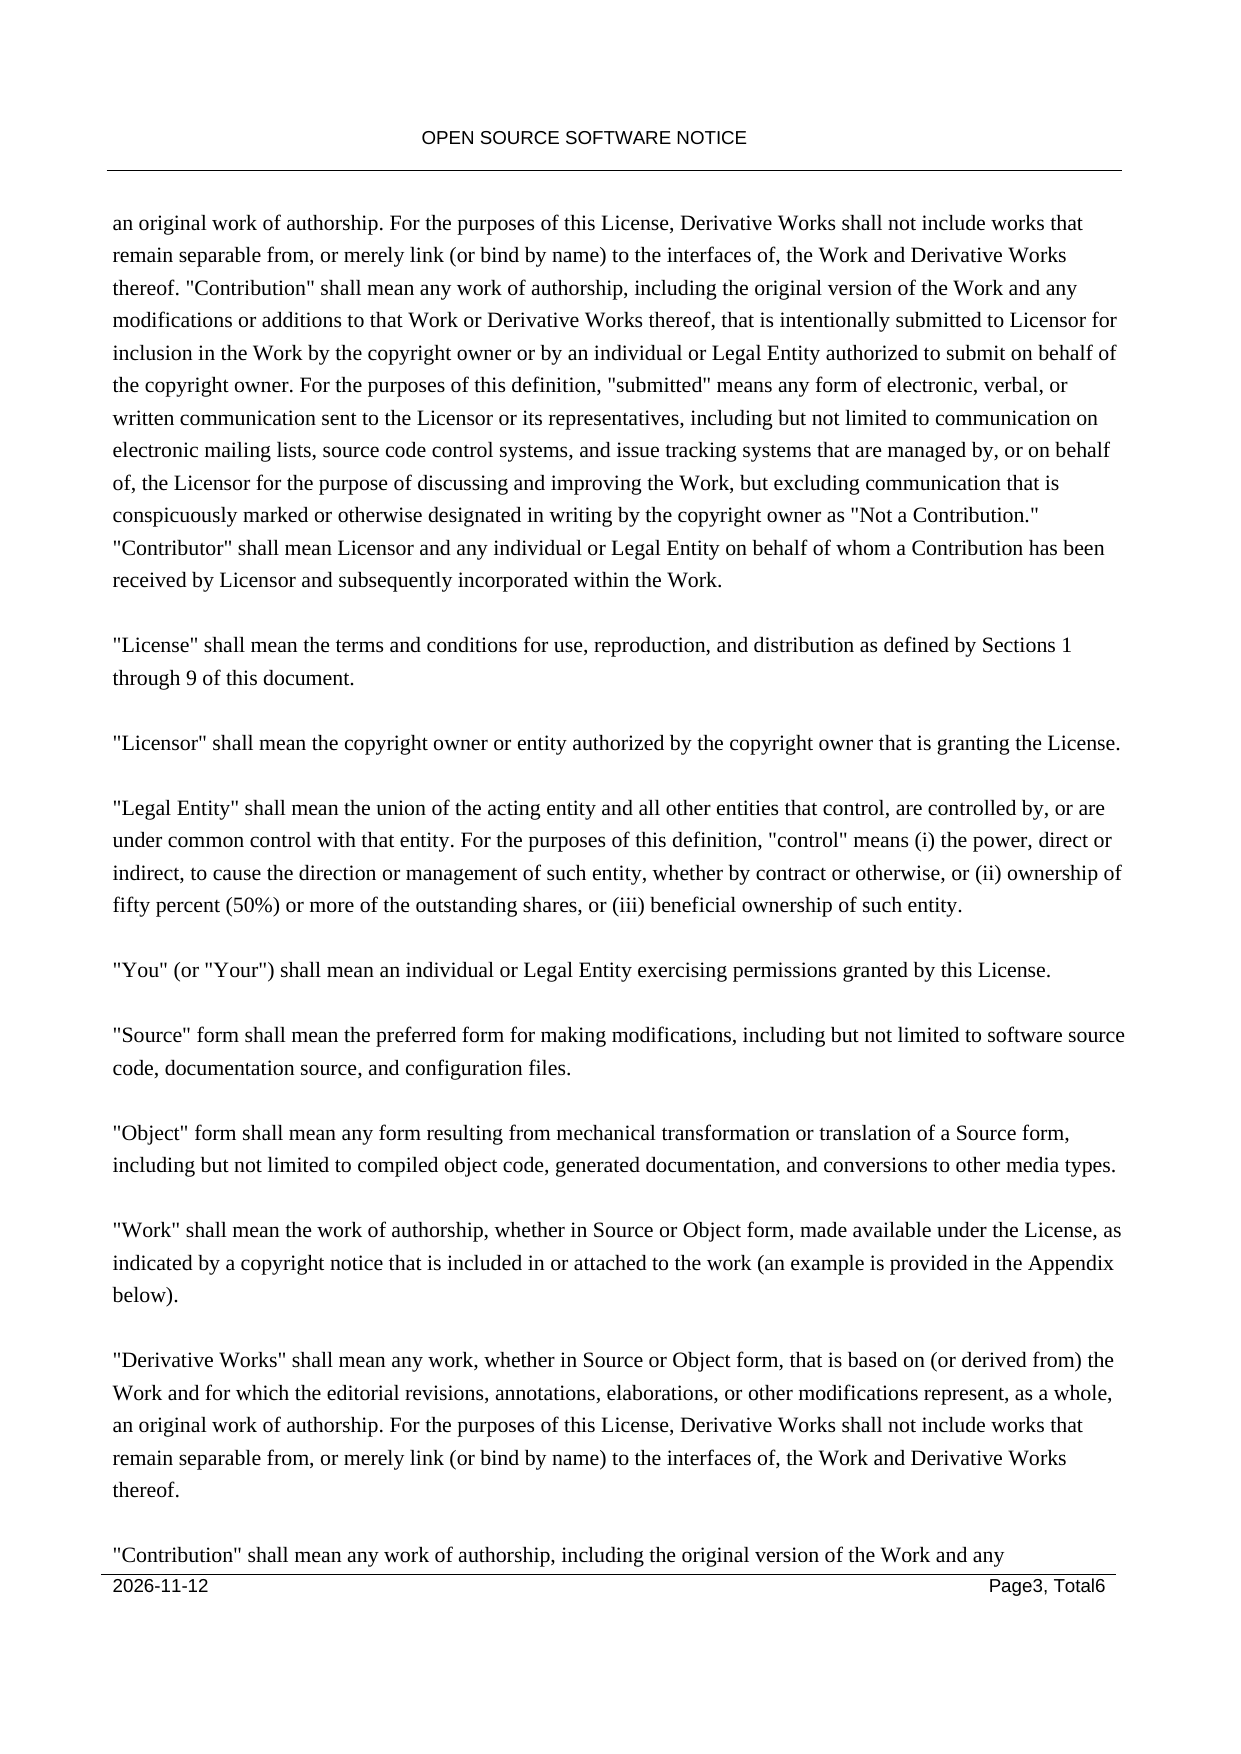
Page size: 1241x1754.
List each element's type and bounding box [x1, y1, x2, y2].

text [112, 206, 1128, 1571]
